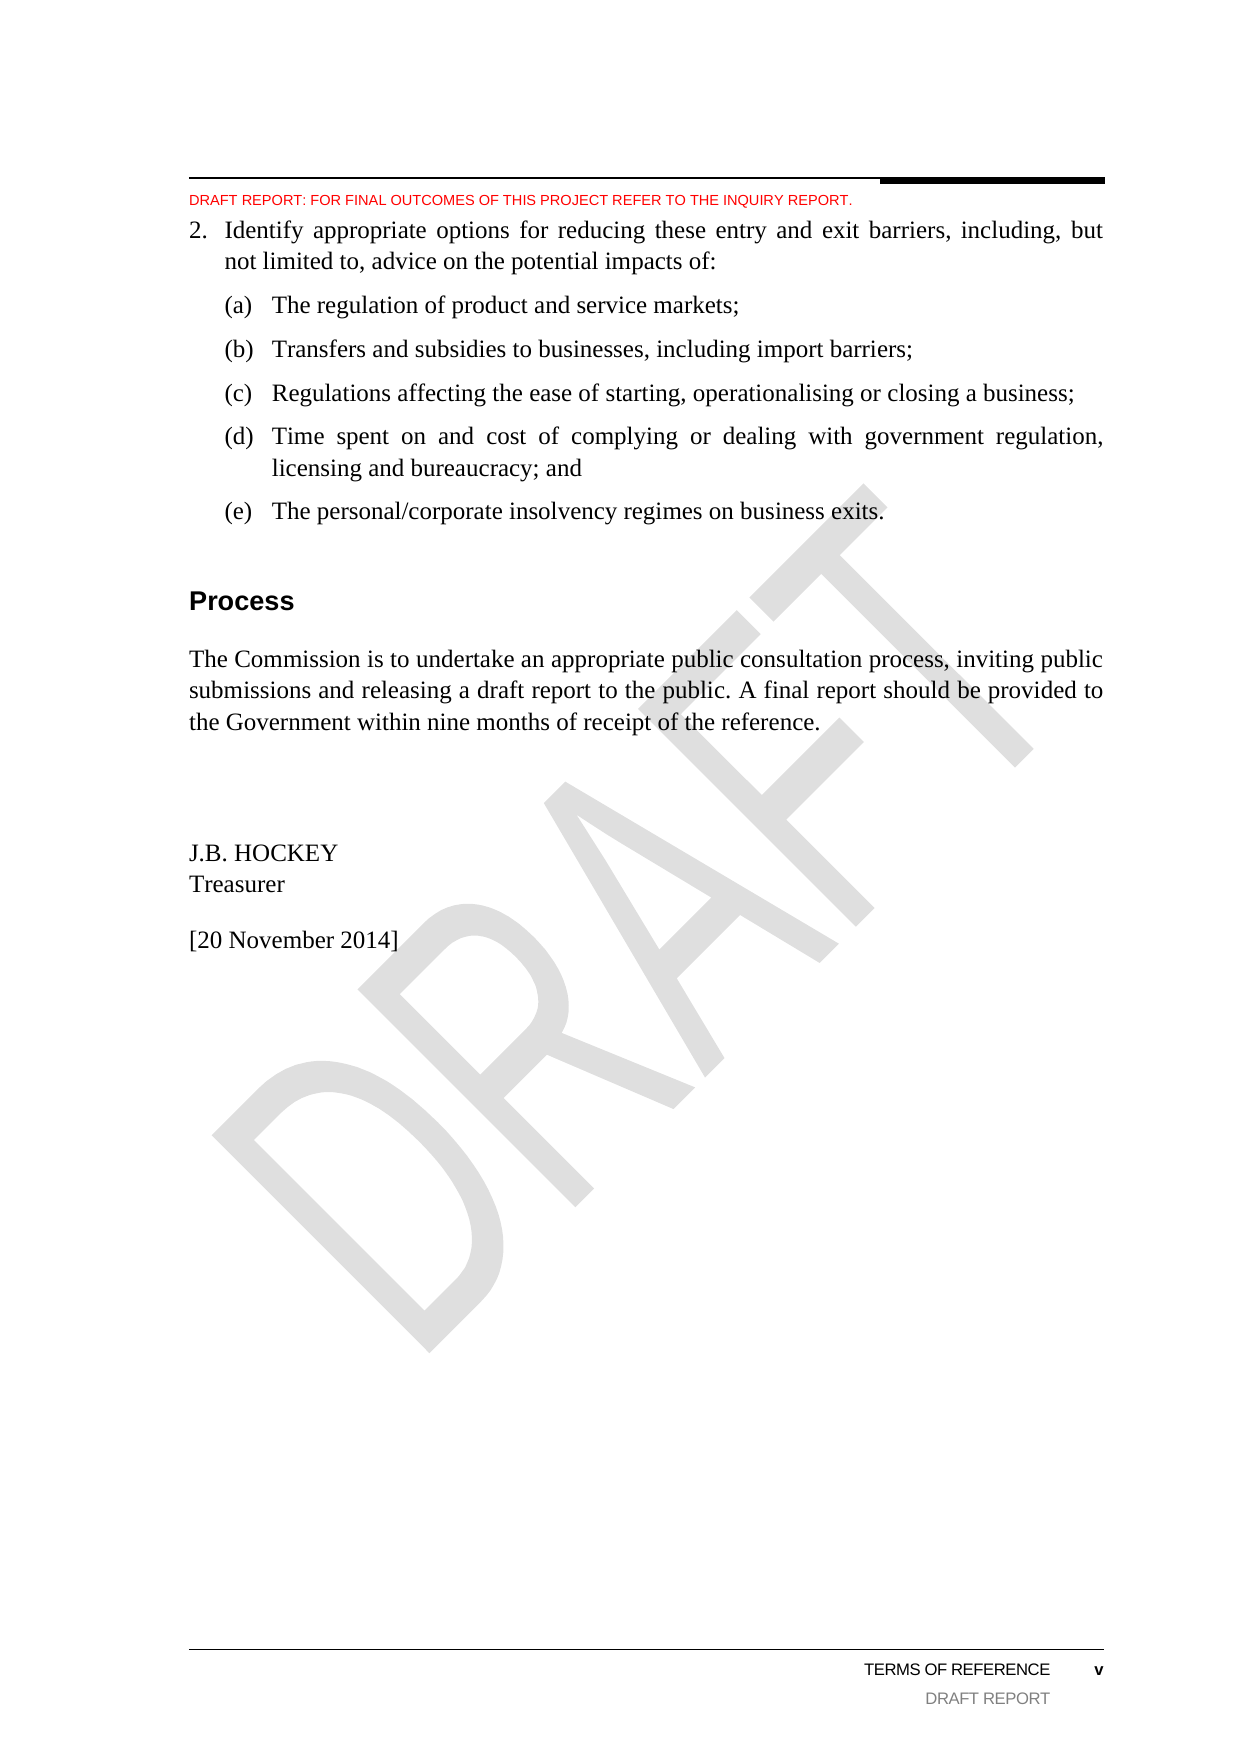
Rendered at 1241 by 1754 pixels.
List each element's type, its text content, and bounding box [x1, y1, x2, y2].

subtitle Process [189, 583, 1104, 617]
text J.B. HOCKEY Treasurer [189, 836, 1104, 898]
list Time spent on and cost of complying or dealing with government regulation, licensing and bureaucracy; and [224, 419, 1104, 481]
text [20 November 2014] [189, 923, 1104, 954]
text The Commission is to undertake an appropriate public consultation process, inviting public submissions and releasing a draft report to the public. A final report should be provided to the Government within nine months of receipt of the reference. [189, 642, 1104, 736]
list Transfers and subsidies to businesses, including import barriers; [224, 331, 1104, 363]
list The regulation of product and service markets; [224, 288, 1104, 319]
list The personal/corporate insolvency regimes on business exits. [224, 494, 1104, 525]
list Identify appropriate options for reducing these entry and exit barriers, including, but not limited to, advice on the potential impacts of: [189, 213, 1104, 275]
list Regulations affecting the ease of starting, operationalising or closing a business; [224, 375, 1104, 406]
